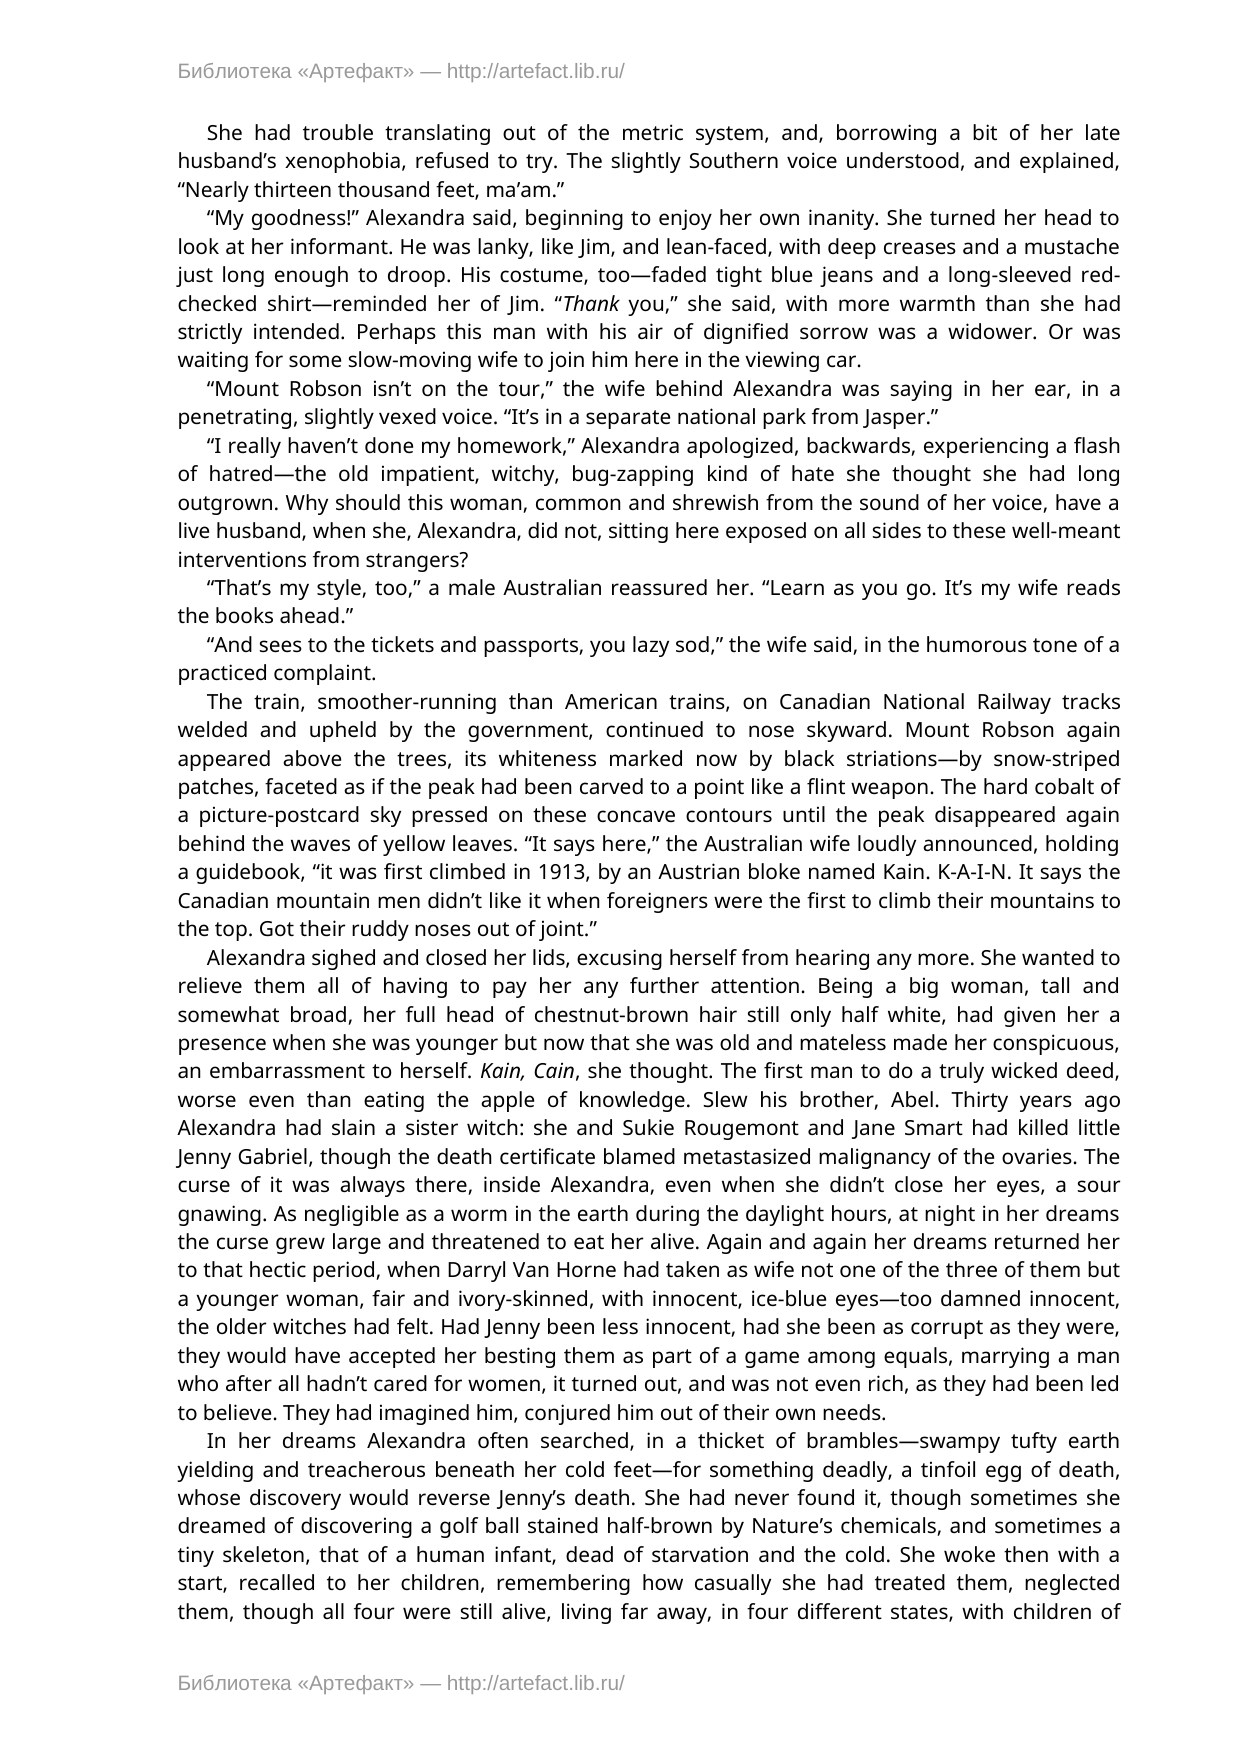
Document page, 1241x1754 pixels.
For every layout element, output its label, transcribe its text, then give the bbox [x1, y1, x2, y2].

text “I really haven’t done my homework,” Alexandra apologized, backwards, experiencing a flash of hatred—the old impatient, witchy, bug-zapping kind of hate she thought she had long outgrown. Why should this woman, common and shrewish from the sound of her voice, have a live husband, when she, Alexandra, did not, sitting here exposed on all sides to these well-meant interventions from strangers? [177, 431, 1122, 573]
text “Mount Robson isn’t on the tour,” the wife behind Alexandra was saying in her ear, in a penetrating, slightly vexed voice. “It’s in a separate national park from Jasper.” [177, 374, 1122, 431]
text “My goodness!” Alexandra said, beginning to enjoy her own inanity. She turned her head to look at her informant. He was lanky, like Jim, and lean-faced, with deep creases and a mustache just long enough to droop. His costume, too—faded tight blue jeans and a long-sleeved red-checked shirt—reminded her of Jim. “Thank you,” she said, with more warmth than she had strictly intended. Perhaps this man with his air of dignified sorrow was a widower. Or was waiting for some slow-moving wife to join him here in the viewing car. [177, 203, 1122, 374]
text The train, smoother-running than American trains, on Canadian National Railway tracks welded and upheld by the government, continued to nose skyward. Mount Robson again appeared above the trees, its whiteness marked now by black striations—by snow-striped patches, faceted as if the peak had been carved to a point like a flint weapon. The hard cobalt of a picture-postcard sky pressed on these concave contours until the peak disappeared again behind the waves of yellow leaves. “It says here,” the Australian wife loudly announced, holding a guidebook, “it was first climbed in 1913, by an Austrian bloke named Kain. K-A-I-N. It says the Canadian mountain men didn’t like it when foreigners were the first to climb their mountains to the top. Got their ruddy noses out of joint.” [177, 687, 1122, 943]
text She had trouble translating out of the metric system, and, borrowing a bit of her late husband’s xenophobia, refused to try. The slightly Southern voice understood, and explained, “Nearly thirteen thousand feet, ma’am.” [177, 118, 1122, 203]
text “That’s my style, too,” a male Australian reassured her. “Learn as you go. It’s my wife reads the books ahead.” [177, 573, 1122, 630]
text Alexandra sighed and closed her lids, excusing herself from hearing any more. She wanted to relieve them all of having to pay her any further attention. Being a big woman, tall and somewhat broad, her full head of chestnut-brown hair still only half white, had given her a presence when she was younger but now that she was old and mateless made her conspicuous, an embarrassment to herself. Kain, Cain, she thought. The first man to do a truly wicked deed, worse even than eating the apple of knowledge. Slew his brother, Abel. Thirty years ago Alexandra had slain a sister witch: she and Sukie Rougemont and Jane Smart had killed little Jenny Gabriel, though the death certificate blamed metastasized malignancy of the ovaries. The curse of it was always there, inside Alexandra, even when she didn’t close her eyes, a sour gnawing. As negligible as a worm in the earth during the daylight hours, at night in her dreams the curse grew large and threatened to eat her alive. Again and again her dreams returned her to that hectic period, when Darryl Van Horne had taken as wife not one of the three of them but a younger woman, fair and ivory-skinned, with innocent, ice-blue eyes—too damned innocent, the older witches had felt. Had Jenny been less innocent, had she been as corrupt as they were, they would have accepted her besting them as part of a game among equals, marrying a man who after all hadn’t cared for women, it turned out, and was not even rich, as they had been led to believe. They had imagined him, conjured him out of their own needs. [177, 943, 1122, 1426]
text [177, 1426, 1122, 1625]
text “And sees to the tickets and passports, you lazy sod,” the wife said, in the humorous tone of a practiced complaint. [177, 630, 1122, 687]
